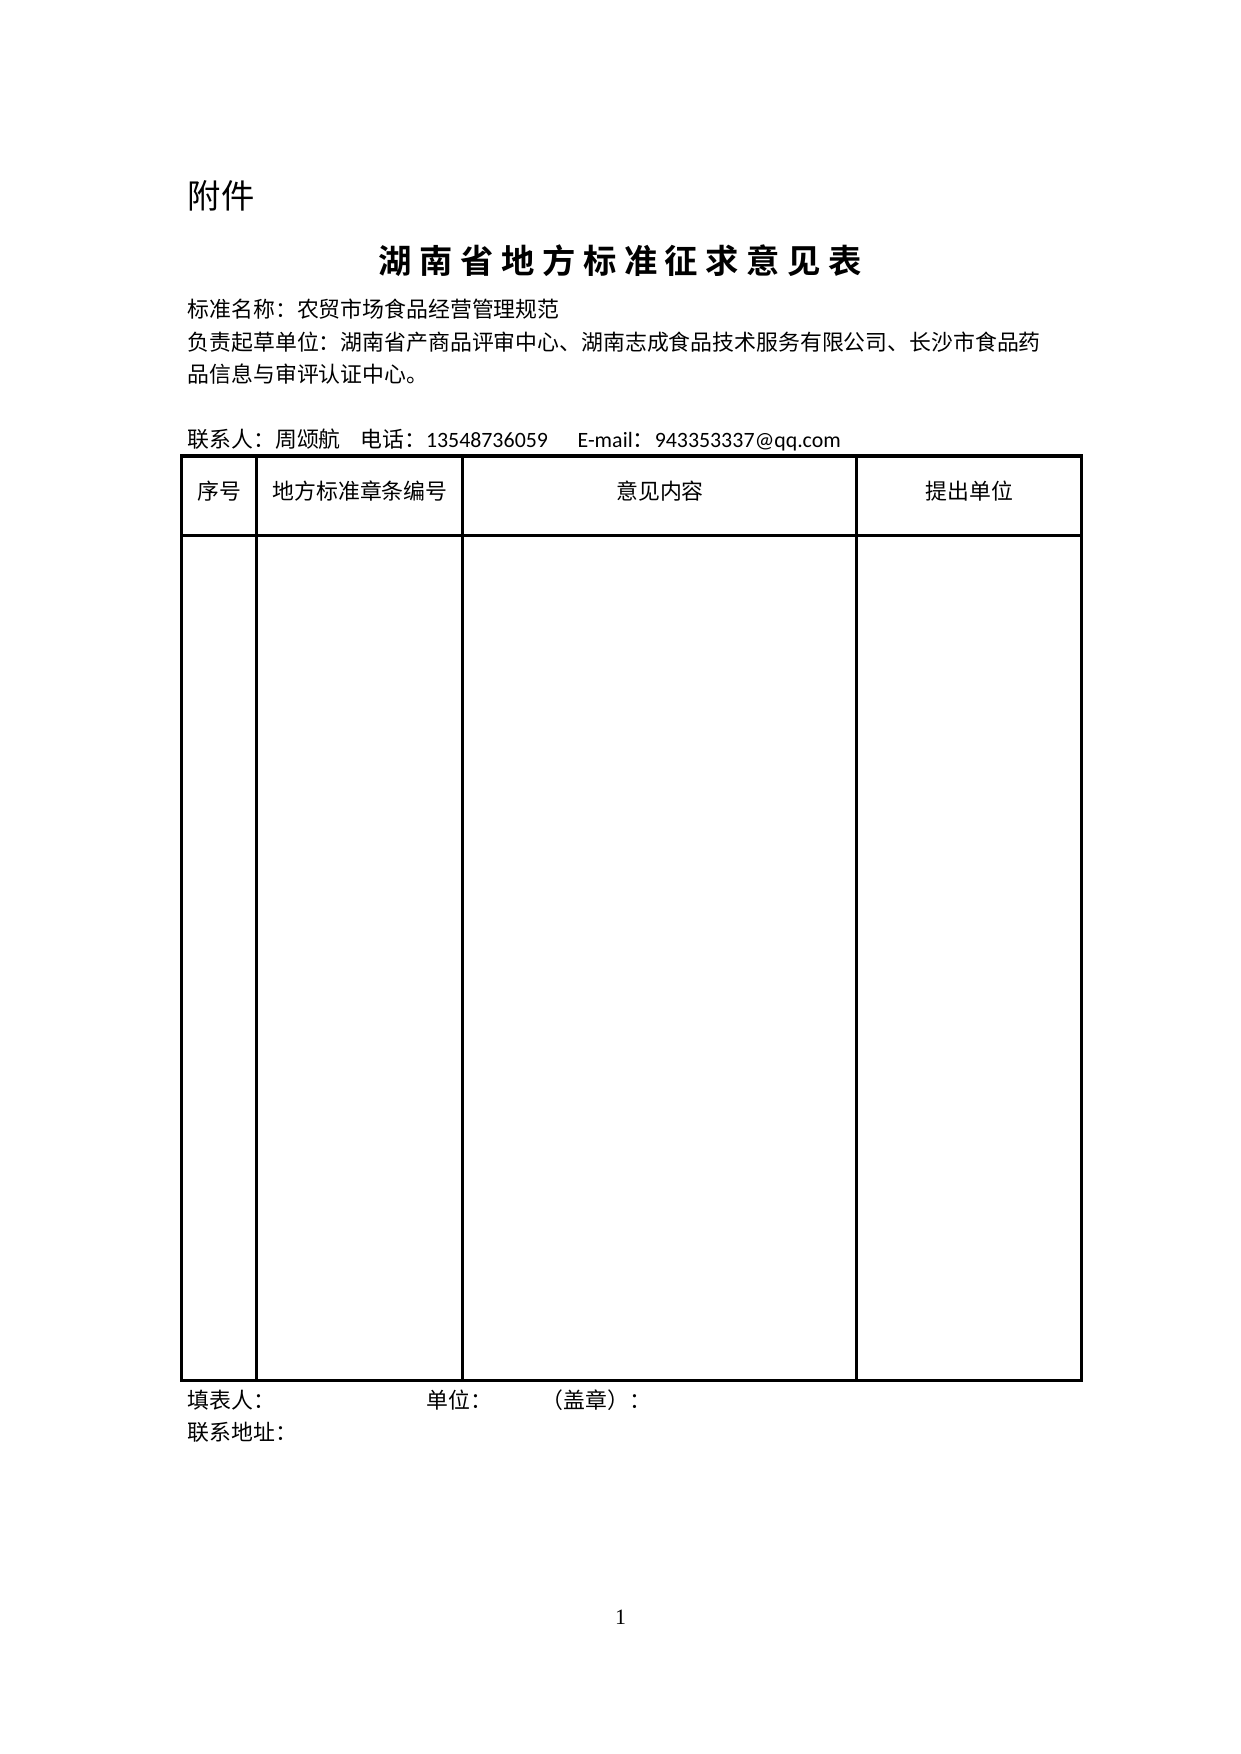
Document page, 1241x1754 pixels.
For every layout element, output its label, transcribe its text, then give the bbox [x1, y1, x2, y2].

text 联系地址： [187, 1415, 1053, 1447]
text 填表人： 单位： （盖章）： [187, 1382, 1053, 1415]
text 负责起草单位：湖南省产商品评审中心、湖南志成食品技术服务有限公司、长沙市食品药品信息与审评认证中心。 [187, 324, 1053, 422]
table_header 意见内容 [464, 458, 855, 534]
text 标准名称：农贸市场食品经营管理规范 [187, 292, 1053, 324]
text 附件 [187, 162, 1053, 227]
text 湖 南 省 地 方 标 准 征 求 意 见 表 [187, 227, 1053, 292]
table_header 地方标准章条编号 [258, 458, 461, 534]
table_cell [464, 537, 855, 1379]
table_header 提出单位 [858, 458, 1080, 534]
table_cell [183, 537, 255, 1379]
table_cell [258, 537, 461, 1379]
table_header 序号 [183, 458, 255, 534]
table_cell [858, 537, 1080, 1379]
text 联系人：周颂航 电话：13548736059 E-mail：943353337@qq.com [187, 422, 1053, 454]
